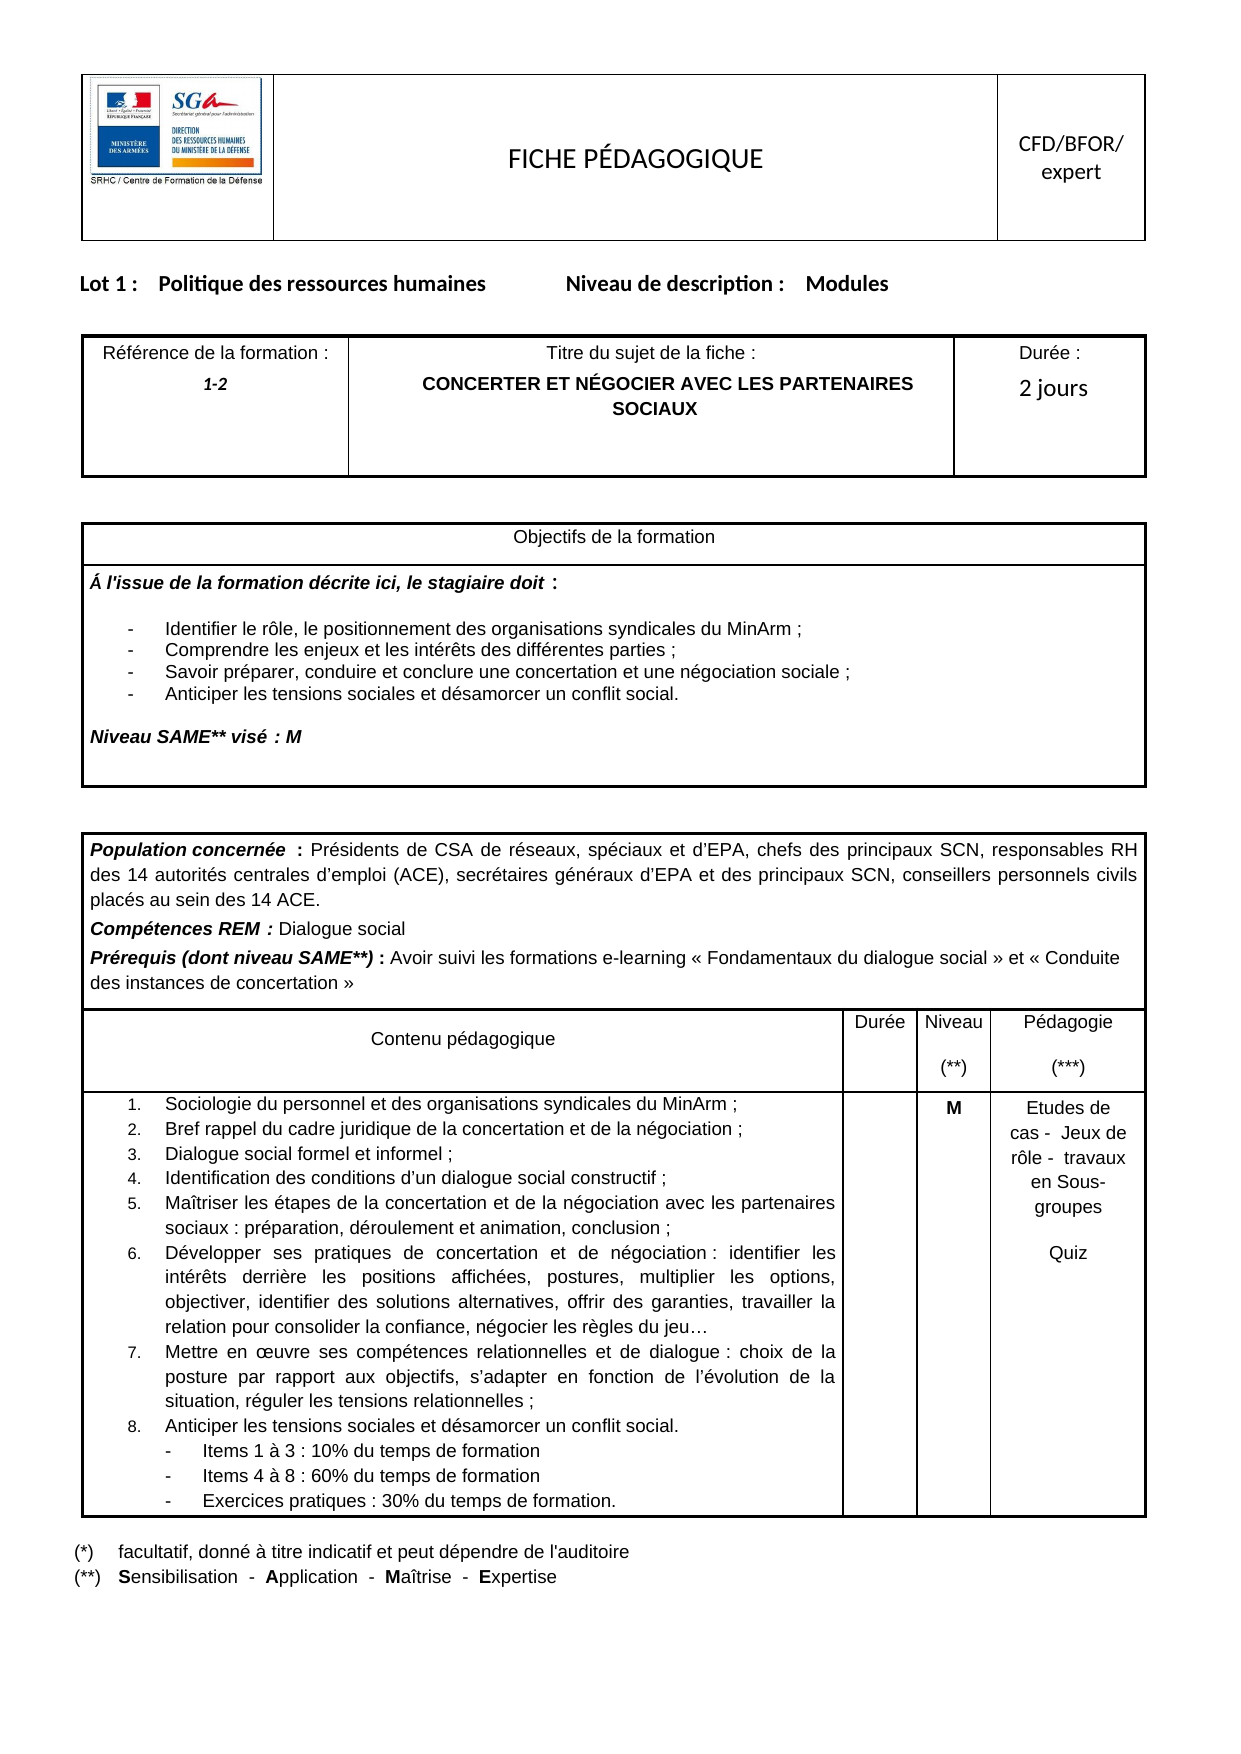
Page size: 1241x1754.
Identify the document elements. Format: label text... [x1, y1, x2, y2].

table_cell Sociologie du personnel et des organisations syndicales du MinArm ; Bref rappel du cadre juridique de la concertation et de la négociation ; Dialogue social formel et informel ; Identification des conditions d’un dialogue social constructif ; Maîtriser les étapes de la concertation et de la négociation avec les partenaires sociaux : préparation, déroulement et animation, conclusion ; Développer ses pratiques de concertation et de négociation : identifier les intérêts derrière les positions affichées, postures, multiplier les options, objectiver, identifier des solutions alternatives, offrir des garanties, travailler la relation pour consolider la confiance, négocier les règles du jeu… Mettre en œuvre ses compétences relationnelles et de dialogue : choix de la posture par rapport aux objectifs, s’adapter en fonction de l’évolution de la situation, réguler les tensions relationnelles ; Anticiper les tensions sociales et désamorcer un conflit social. Items 1 à 3 : 10% du temps de formation Items 4 à 8 : 60% du temps de formation Exercices pratiques : 30% du temps de formation. [84, 1093, 842, 1514]
text (*) facultatif, donné à titre indicatif et peut dépendre de l'auditoire [74, 1541, 1093, 1562]
table_cell [844, 1093, 916, 1514]
table_header Durée : 2 jours [955, 338, 1144, 475]
table_cell Pédagogie (***) [991, 1011, 1144, 1091]
text (**) Sensibilisation - Application - Maîtrise - Expertise [74, 1566, 1093, 1587]
table_cell Etudes de cas - Jeux de rôle - travaux en Sous-groupes Quiz [991, 1093, 1144, 1514]
table_cell Contenu pédagogique [84, 1011, 842, 1091]
table_header Lot 1 : Politique des ressources humaines [72, 269, 558, 315]
table_header Titre du sujet de la fiche : CONCERTER ET NÉGOCIER AVEC LES PARTENAIRES SOCIAUX [349, 338, 953, 475]
table_header Niveau de description : [558, 269, 1135, 315]
table_cell Á l'issue de la formation décrite ici, le stagiaire doit : Identifier le rôle, le positionnement des organisations syndicales du MinArm ; Comprendre les enjeux et les intérêts des différentes parties ; Savoir préparer, conduire et conclure une concertation et une négociation sociale ; Anticiper les tensions sociales et désamorcer un conflit social. Niveau SAME** visé : [84, 566, 1144, 784]
table_cell [918, 1093, 990, 1514]
table_cell Durée [844, 1011, 916, 1091]
table_header Objectifs de la formation [84, 525, 1144, 564]
table_header Population concernée : Présidents de CSA de réseaux, spéciaux et d’EPA, chefs des principaux SCN, responsables RH des 14 autorités centrales d’emploi (ACE), secrétaires généraux d’EPA et des principaux SCN, conseillers personnels civils placés au sein des 14 ACE. Compétences REM : Dialogue social Prérequis (dont niveau SAME**) : Avoir suivi les formations e-learning « Fondamentaux du dialogue social » et « Conduite des instances de concertation » [84, 835, 1144, 1008]
table_cell Niveau (**) [918, 1011, 990, 1091]
picture [89, 75, 263, 185]
table_header Référence de la formation : 1-2 [84, 338, 348, 475]
